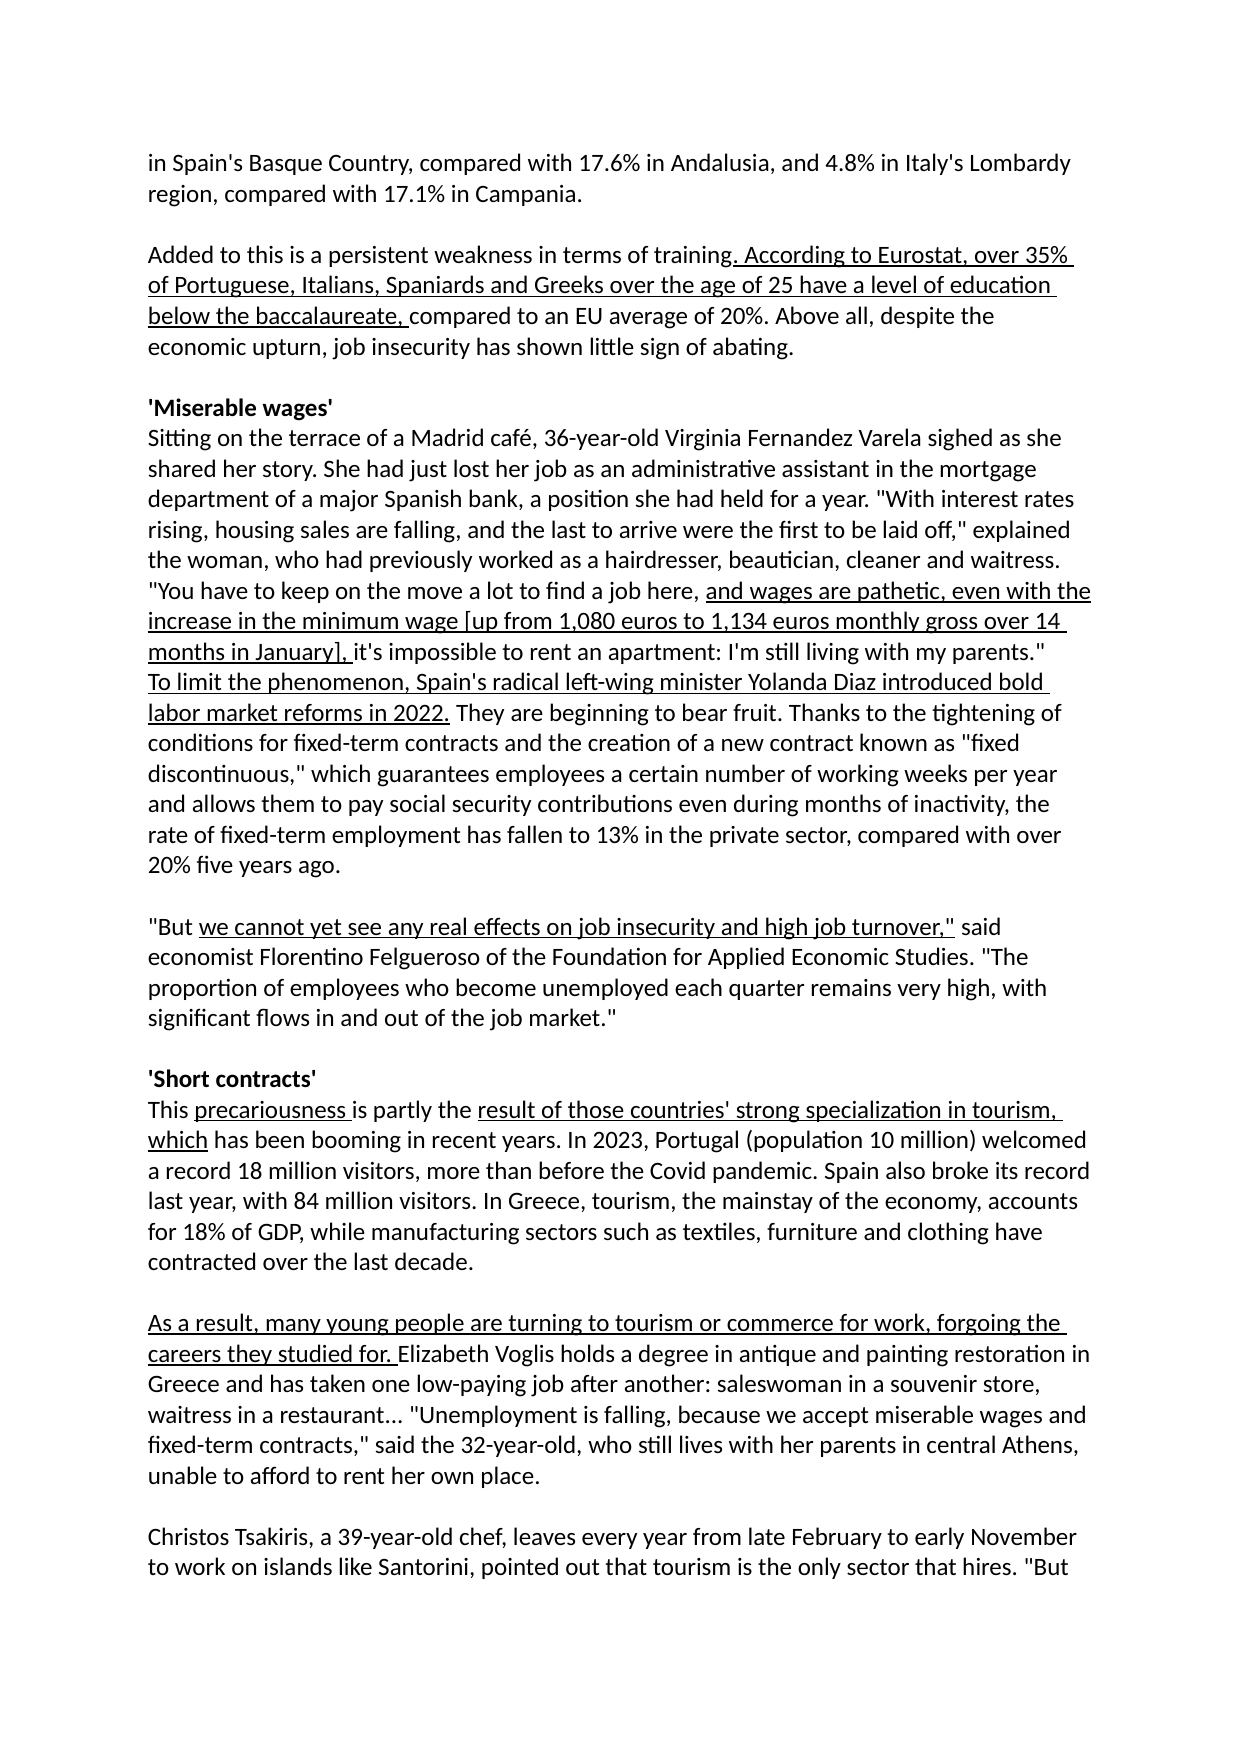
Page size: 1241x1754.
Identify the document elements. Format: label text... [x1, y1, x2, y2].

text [148, 1521, 1093, 1582]
text To limit the phenomenon, Spain's radical left-wing minister Yolanda Diaz introduced bold labor market reforms in 2022. They are beginning to bear fruit. Thanks to the tightening of conditions for fixed-term contracts and the creation of a new contract known as "fixed discontinuous," which guarantees employees a certain number of working weeks per year and allows them to pay social security contributions even during months of inactivity, the rate of fixed-term employment has fallen to 13% in the private sector, compared with over 20% five years ago. [148, 666, 1093, 880]
text "But we cannot yet see any real effects on job insecurity and high job turnover," said economist Florentino Felgueroso of the Foundation for Applied Economic Studies. "The proportion of employees who become unemployed each quarter remains very high, with significant flows in and out of the job market." [148, 911, 1093, 1033]
text 'Short contracts' [148, 1063, 1093, 1094]
text Added to this is a persistent weakness in terms of training. According to Eurostat, over 35% of Portuguese, Italians, Spaniards and Greeks over the age of 25 have a level of education below the baccalaureate, compared to an EU average of 20%. Above all, despite the economic upturn, job insecurity has shown little sign of abating. [148, 239, 1093, 361]
text As a result, many young people are turning to tourism or commerce for work, forgoing the careers they studied for. Elizabeth Voglis holds a degree in antique and painting restoration in Greece and has taken one low-paying job after another: saleswoman in a souvenir store, waitress in a restaurant... "Unemployment is falling, because we accept miserable wages and fixed-term contracts," said the 32-year-old, who still lives with her parents in central Athens, unable to afford to rent her own place. [148, 1307, 1093, 1491]
text Sitting on the terrace of a Madrid café, 36-year-old Virginia Fernandez Varela sighed as she shared her story. She had just lost her job as an administrative assistant in the mortgage department of a major Spanish bank, a position she had held for a year. "With interest rates rising, housing sales are falling, and the last to arrive were the first to be laid off," explained the woman, who had previously worked as a hairdresser, beautician, cleaner and waitress. "You have to keep on the move a lot to find a job here, and wages are pathetic, even with the increase in the minimum wage [up from 1,080 euros to 1,134 euros monthly gross over 14 months in January], it's impossible to rent an apartment: I'm still living with my parents." [148, 422, 1093, 666]
text 'Miserable wages' [148, 392, 1093, 422]
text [148, 148, 1093, 209]
text This precariousness is partly the result of those countries' strong specialization in tourism, which has been booming in recent years. In 2023, Portugal (population 10 million) welcomed a record 18 million visitors, more than before the Covid pandemic. Spain also broke its record last year, with 84 million visitors. In Greece, tourism, the mainstay of the economy, accounts for 18% of GDP, while manufacturing sectors such as textiles, furniture and clothing have contracted over the last decade. [148, 1094, 1093, 1277]
